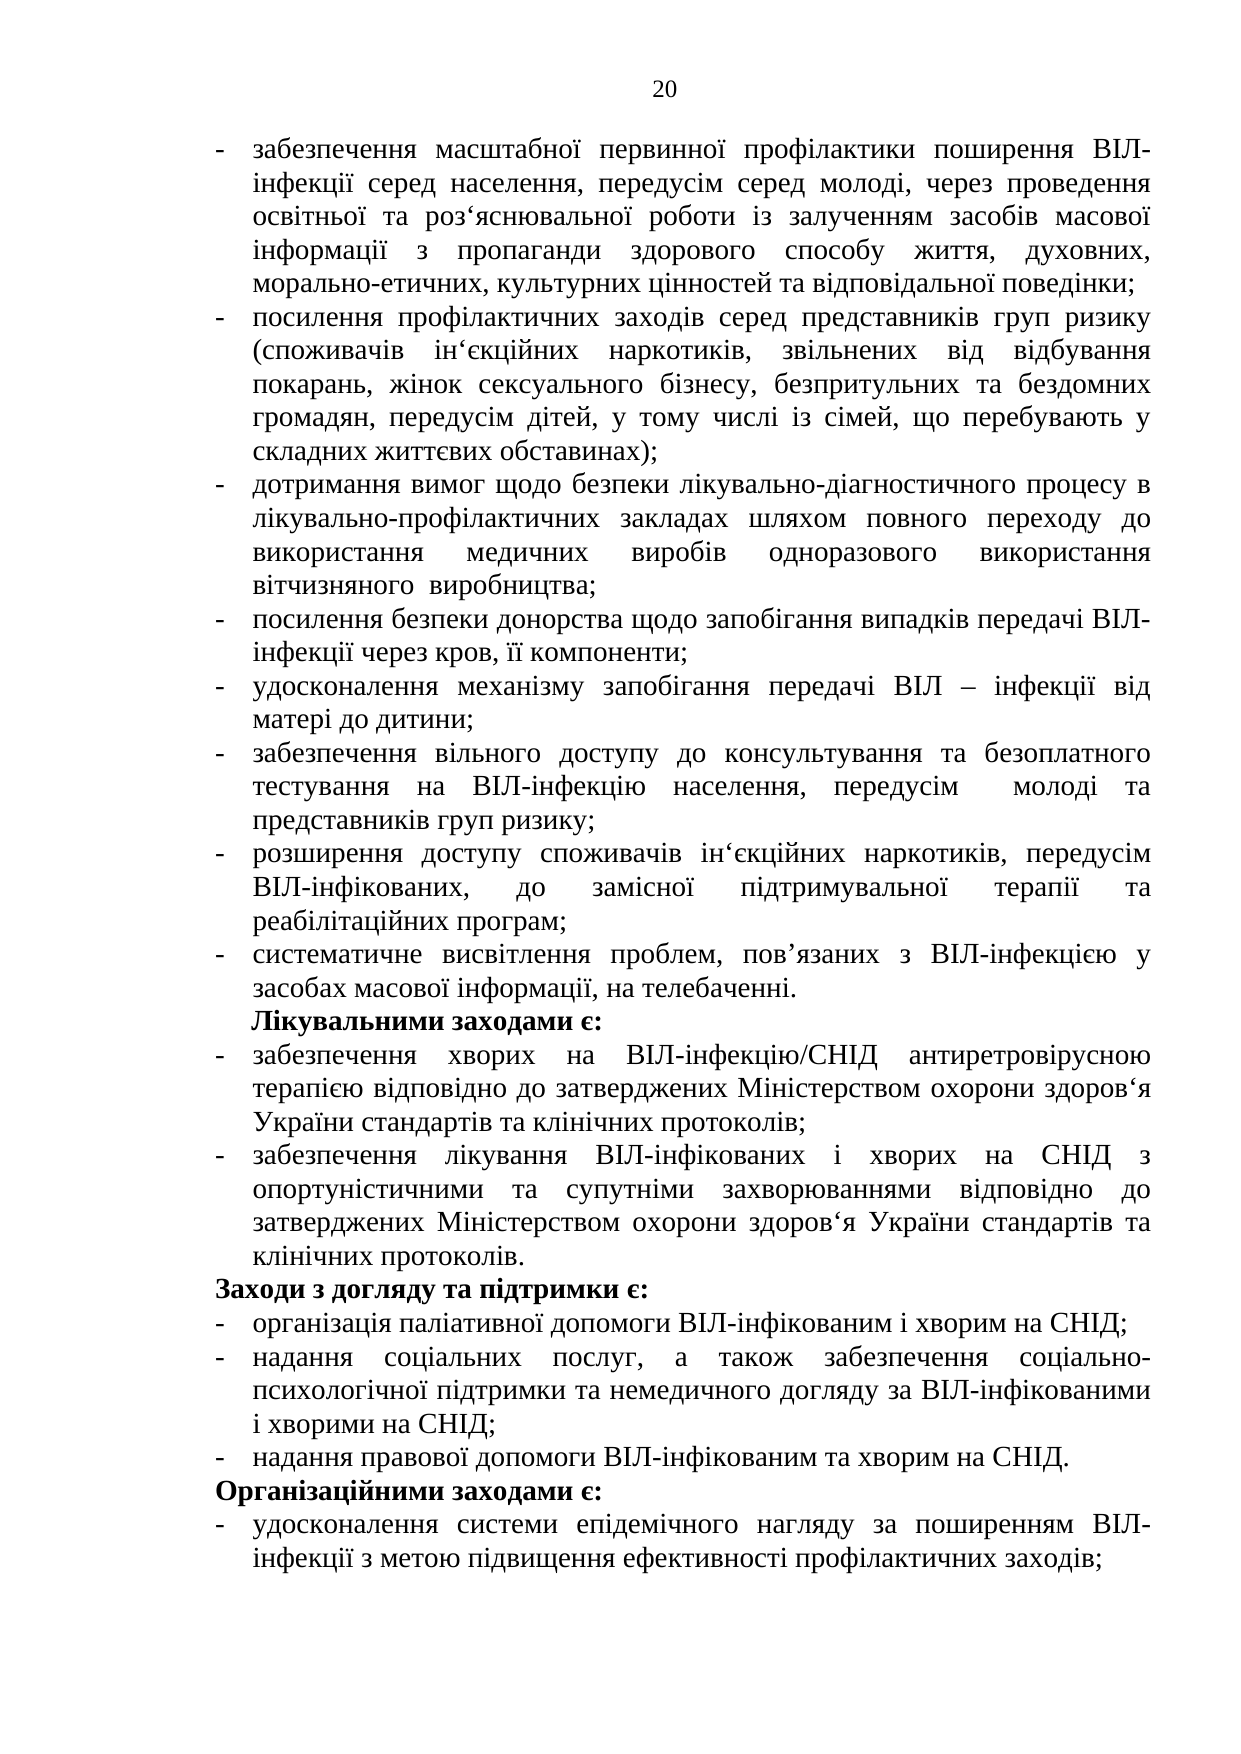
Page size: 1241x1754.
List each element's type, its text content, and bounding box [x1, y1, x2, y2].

list забезпечення вільного доступу до консультування та безоплатного тестування на ВІЛ-інфекцію населення, передусім молоді та представників груп ризику; [215, 735, 1152, 836]
list організація паліативної допомоги ВІЛ-інфікованим і хворим на СНІД; [215, 1305, 1152, 1339]
list удосконалення механізму запобігання передачі ВІЛ – інфекції від матері до дитини; [215, 668, 1152, 735]
list надання правової допомоги ВІЛ-інфікованим та хворим на СНІД. [215, 1439, 1152, 1473]
list забезпечення лікування ВІЛ-інфікованих і хворих на СНІД з опортуністичними та супутніми захворюваннями відповідно до затверджених Міністерством охорони здоров‘я України стандартів та клінічних протоколів. [215, 1137, 1152, 1272]
list удосконалення системи епідемічного нагляду за поширенням ВІЛ-інфекції з метою підвищення ефективності профілактичних заходів; [215, 1506, 1152, 1573]
list надання соціальних послуг, а також забезпечення соціально-психологічної підтримки та немедичного догляду за ВІЛ-інфікованими і хворими на СНІД; [215, 1339, 1152, 1439]
list посилення безпеки донорства щодо запобігання випадків передачі ВІЛ-інфекції через кров, її компоненти; [215, 601, 1152, 668]
list посилення профілактичних заходів серед представників груп ризику (споживачів ін‘єкційних наркотиків, звільнених від відбування покарань, жінок сексуального бізнесу, безпритульних та бездомних громадян, передусім дітей, у тому числі із сімей, що перебувають у складних життєвих обставинах); [215, 299, 1152, 467]
text Заходи з догляду та підтримки є: [215, 1272, 1152, 1305]
list розширення доступу споживачів ін‘єкційних наркотиків, передусім ВІЛ-інфікованих, до замісної підтримувальної терапії та реабілітаційних програм; [215, 836, 1152, 936]
text Організаційними заходами є: [215, 1473, 1152, 1506]
text Лікувальними заходами є: [251, 1003, 1152, 1037]
list забезпечення масштабної первинної профілактики поширення ВІЛ-інфекції серед населення, передусім серед молоді, через проведення освітньої та роз‘яснювальної роботи із залученням засобів масової інформації з пропаганди здорового способу життя, духовних, морально-етичних, культурних цінностей та відповідальної поведінки; [215, 131, 1152, 299]
list забезпечення хворих на ВІЛ-інфекцію/СНІД антиретровірусною терапією відповідно до затверджених Міністерством охорони здоров‘я України стандартів та клінічних протоколів; [215, 1037, 1152, 1137]
list систематичне висвітлення проблем, пов’язаних з ВІЛ-інфекцією у засобах масової інформації, на телебаченні. [215, 936, 1152, 1003]
list дотримання вимог щодо безпеки лікувально-діагностичного процесу в лікувально-профілактичних закладах шляхом повного переходу до використання медичних виробів одноразового використання вітчизняного виробництва; [215, 467, 1152, 601]
